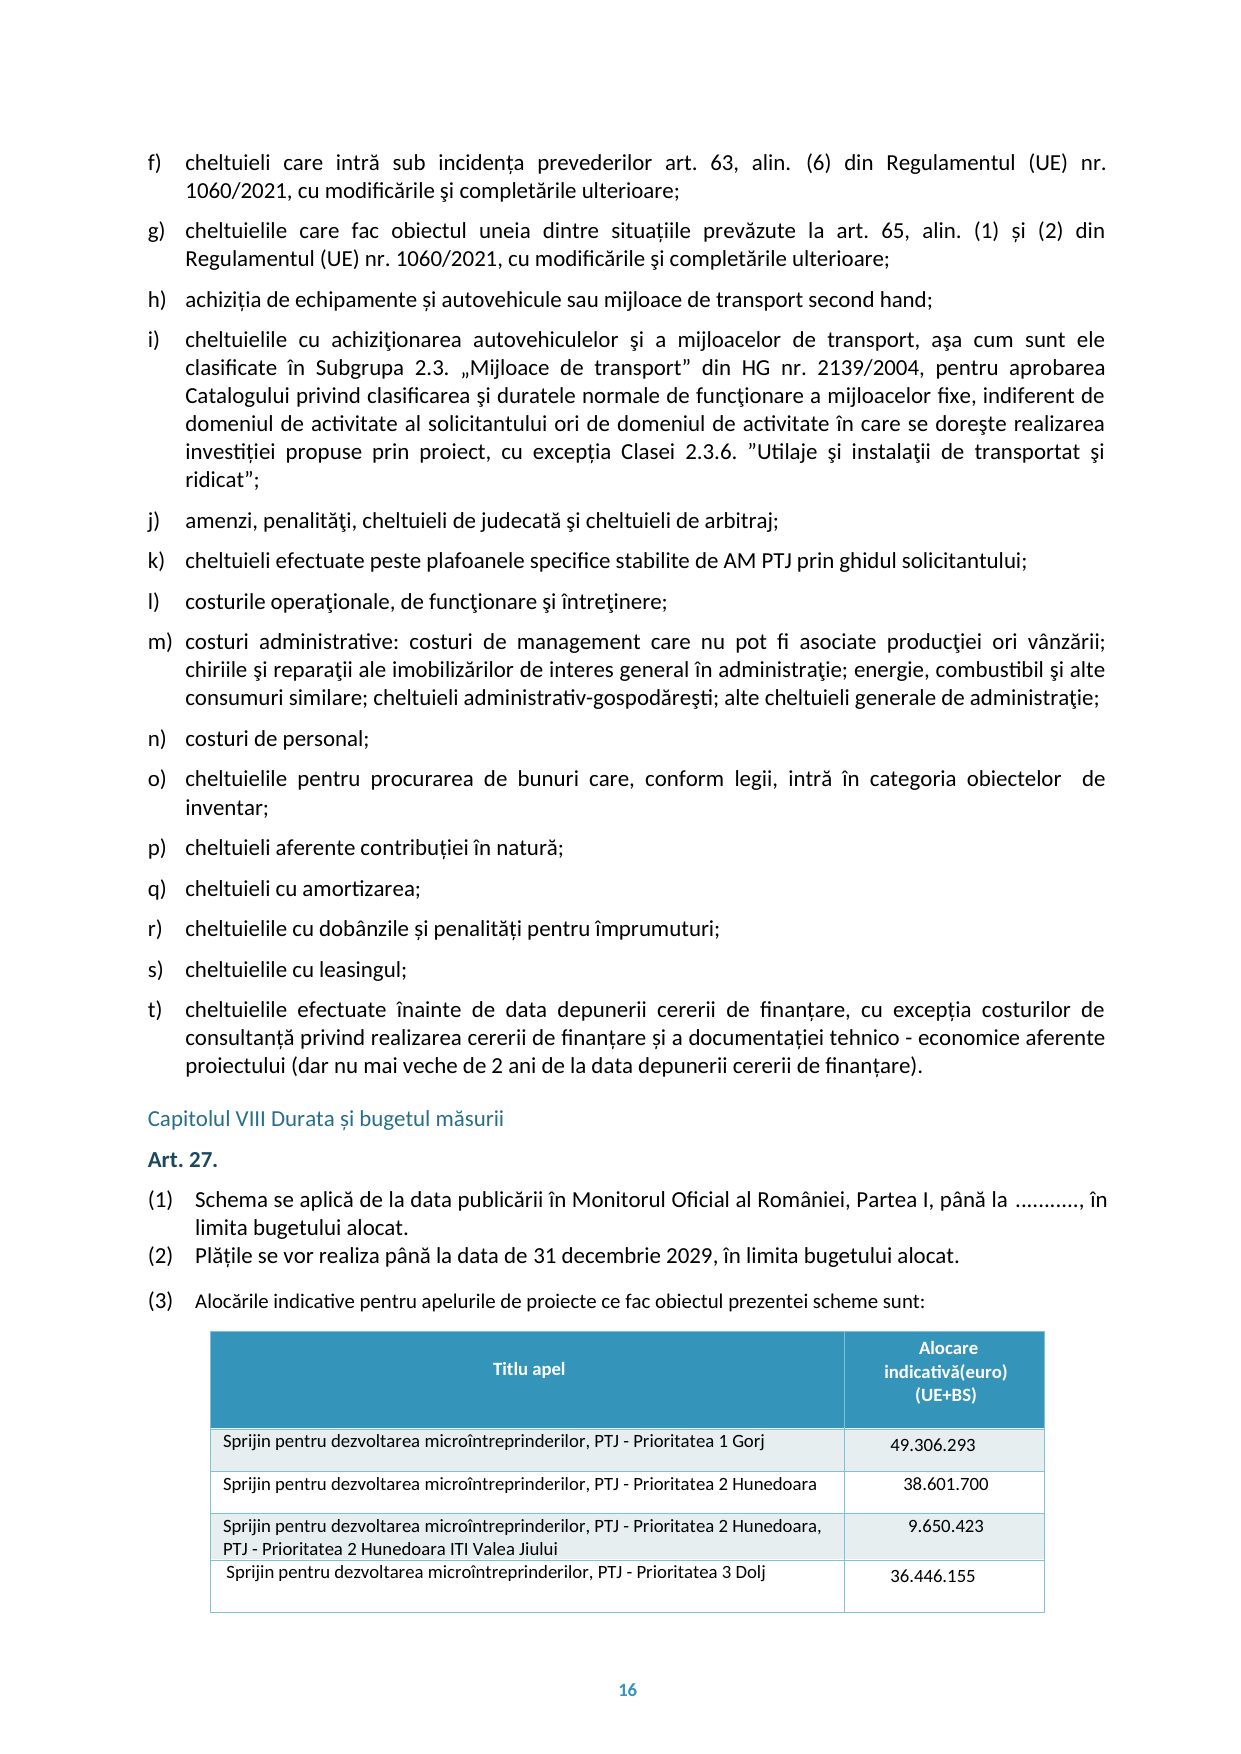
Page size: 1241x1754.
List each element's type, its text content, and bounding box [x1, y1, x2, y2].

text g) cheltuielile care fac obiectul uneia dintre situațiile prevăzute la art. 65, alin. (1) și (2) din Regulamentul (UE) nr. 1060/2021, cu modificările şi completările ulterioare; [148, 216, 1107, 272]
list Schema se aplică de la data publicării în Monitorul Oficial al României, Partea I, până la ..........., în limita bugetului alocat. [148, 1185, 1107, 1241]
text m) costuri administrative: costuri de management care nu pot fi asociate producţiei ori vânzării; chiriile şi reparaţii ale imobilizărilor de interes general în administraţie; energie, combustibil şi alte consumuri similare; cheltuieli administrativ-gospodăreşti; alte cheltuieli generale de administraţie; [148, 627, 1107, 712]
text r) cheltuielile cu dobânzile și penalități pentru împrumuturi; [148, 914, 1107, 942]
list Alocările indicative pentru apelurile de proiecte ce fac obiectul prezentei scheme sunt: [148, 1286, 1107, 1314]
table_cell Sprijin pentru dezvoltarea microîntreprinderilor, PTJ - Prioritatea 1 Gorj [211, 1430, 844, 1471]
text t) cheltuielile efectuate înainte de data depunerii cererii de finanțare, cu excepția costurilor de consultanță privind realizarea cererii de finanțare și a documentației tehnico - economice aferente proiectului (dar nu mai veche de 2 ani de la data depunerii cererii de finanțare). [148, 995, 1107, 1079]
text n) costuri de personal; [148, 724, 1107, 752]
table_cell 38.601.700 [845, 1472, 1044, 1513]
text p) cheltuieli aferente contribuției în natură; [148, 833, 1107, 861]
table_cell [845, 1430, 1044, 1471]
table_header Alocare indicativă(euro) (UE+BS) [845, 1332, 1044, 1428]
text k) cheltuieli efectuate peste plafoanele specifice stabilite de AM PTJ prin ghidul solicitantului; [148, 546, 1107, 574]
table_cell Sprijin pentru dezvoltarea microîntreprinderilor, PTJ - Prioritatea 3 Dolj [211, 1561, 844, 1612]
text o) cheltuielile pentru procurarea de bunuri care, conform legii, intră în categoria obiectelor de inventar; [148, 764, 1107, 821]
text s) cheltuielile cu leasingul; [148, 955, 1107, 983]
text l) costurile operaţionale, de funcţionare şi întreţinere; [148, 587, 1107, 615]
list Plățile se vor realiza până la data de 31 decembrie 2029, în limita bugetului alocat. [148, 1241, 1107, 1269]
table_cell Sprijin pentru dezvoltarea microîntreprinderilor, PTJ - Prioritatea 2 Hunedoara, PTJ - Prioritatea 2 Hunedoara ITI Valea Jiului [211, 1514, 844, 1559]
text f) cheltuieli care intră sub incidența prevederilor art. 63, alin. (6) din Regulamentul (UE) nr. 1060/2021, cu modificările şi completările ulterioare; [148, 148, 1107, 204]
text j) amenzi, penalităţi, cheltuieli de judecată şi cheltuieli de arbitraj; [148, 506, 1107, 534]
text h) achiziția de echipamente și autovehicule sau mijloace de transport second hand; [148, 285, 1107, 313]
text i) cheltuielile cu achiziţionarea autovehiculelor şi a mijloacelor de transport, aşa cum sunt ele clasificate în Subgrupa 2.3. „Mijloace de transport” din HG nr. 2139/2004, pentru aprobarea Catalogului privind clasificarea şi duratele normale de funcţionare a mijloacelor fixe, indiferent de domeniul de activitate al solicitantului ori de domeniul de activitate în care se doreşte realizarea investiției propuse prin proiect, cu excepția Clasei 2.3.6. ”Utilaje şi instalaţii de transportat şi ridicat”; [148, 325, 1107, 493]
table_header Titlu apel [211, 1332, 844, 1428]
subtitle Capitolul VIII Durata și bugetul măsurii [148, 1104, 1107, 1132]
table_cell 9.650.423 [845, 1514, 1044, 1559]
table_cell Sprijin pentru dezvoltarea microîntreprinderilor, PTJ - Prioritatea 2 Hunedoara [211, 1472, 844, 1513]
subtitle Art. 27. [148, 1145, 1107, 1173]
text q) cheltuieli cu amortizarea; [148, 874, 1107, 902]
table_cell [845, 1561, 1044, 1612]
